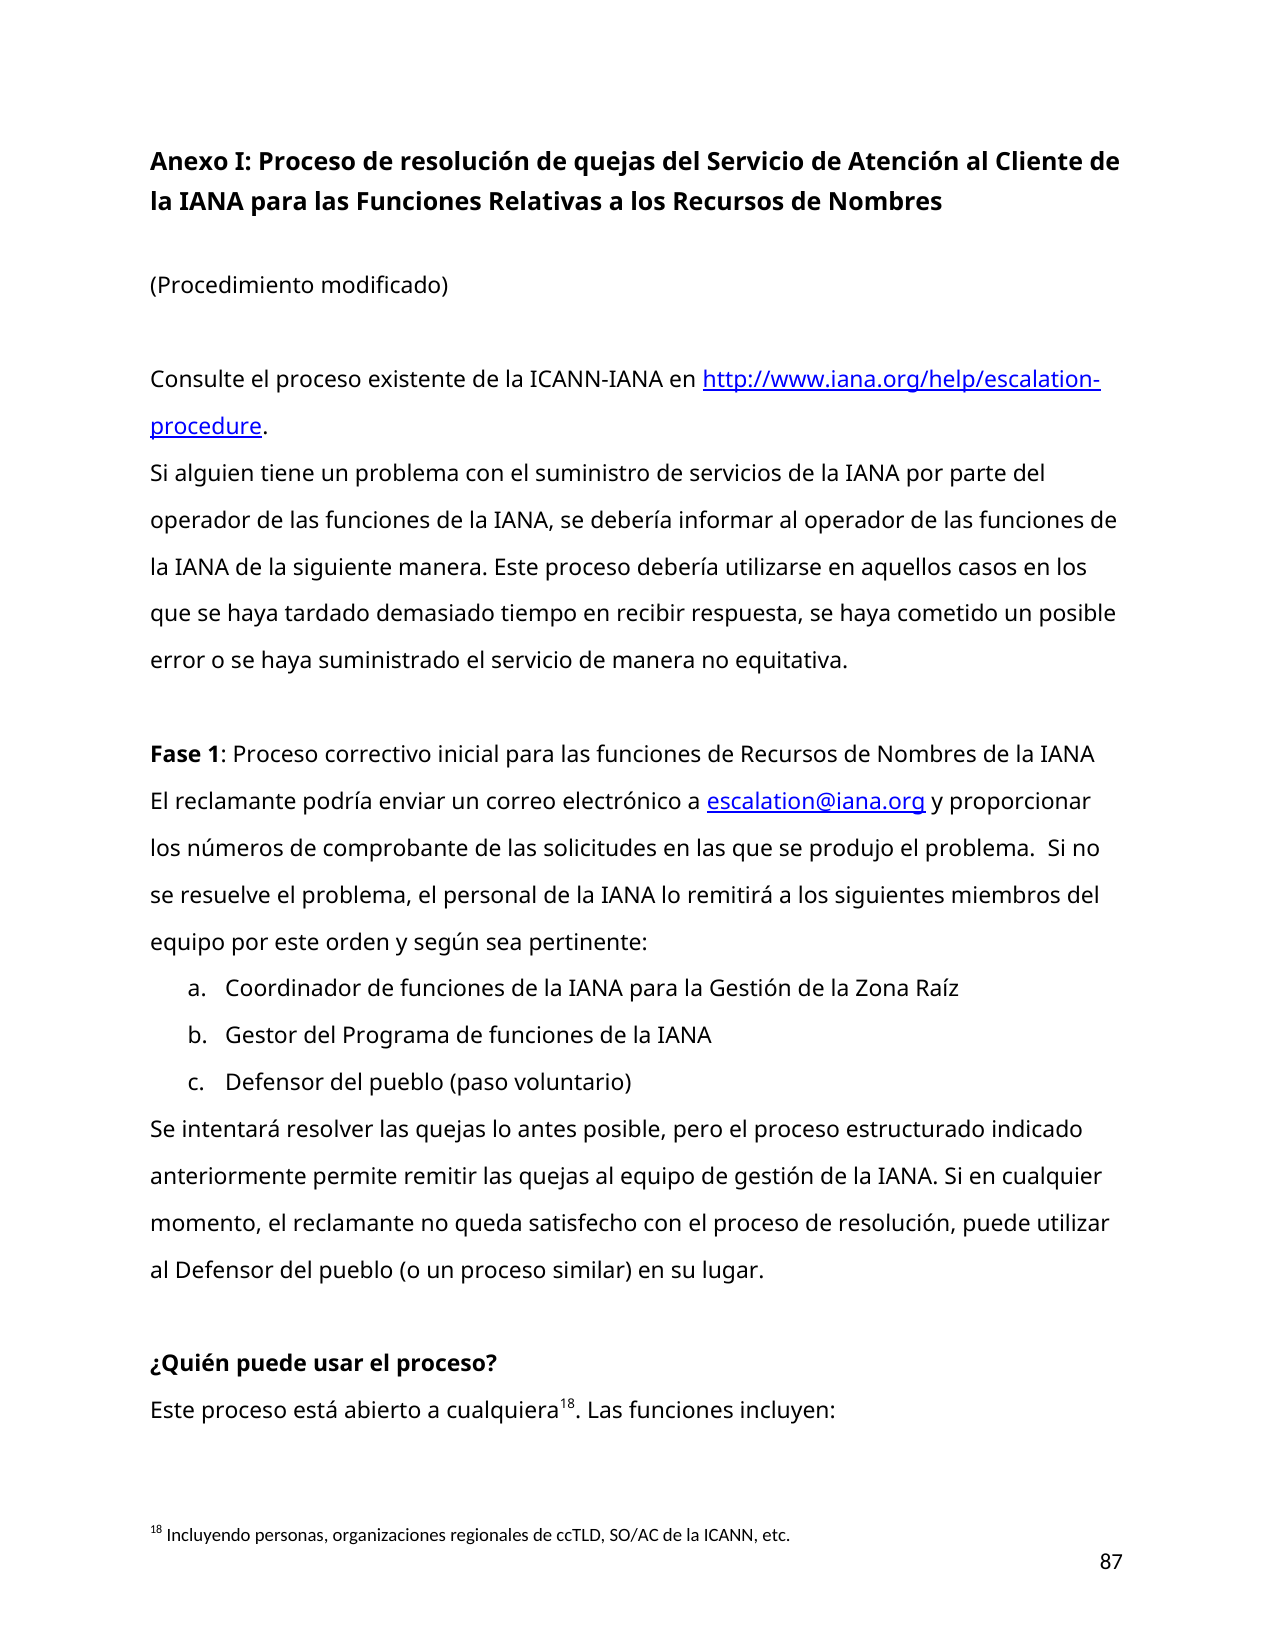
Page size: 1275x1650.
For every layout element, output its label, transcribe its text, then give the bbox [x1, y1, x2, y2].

text Este proceso está abierto a cualquiera. Las funciones incluyen: [150, 1394, 1123, 1426]
text El reclamante podría enviar un correo electrónico a escalation@iana.org y proporcionar los números de comprobante de las solicitudes en las que se produjo el problema. Si no se resuelve el problema, el personal de la IANA lo remitirá a los siguientes miembros del equipo por este orden y según sea pertinente: [150, 785, 1123, 957]
list Coordinador de funciones de la IANA para la Gestión de la Zona Raíz [187, 972, 1123, 1004]
subtitle ¿Quién puede usar el proceso? [150, 1347, 1123, 1379]
text Si alguien tiene un problema con el suministro de servicios de la IANA por parte del operador de las funciones de la IANA, se debería informar al operador de las funciones de la IANA de la siguiente manera. Este proceso debería utilizarse en aquellos casos en los que se haya tardado demasiado tiempo en recibir respuesta, se haya cometido un posible error o se haya suministrado el servicio de manera no equitativa. [150, 457, 1123, 676]
list Gestor del Programa de funciones de la IANA [187, 1019, 1123, 1051]
list Defensor del pueblo (paso voluntario) [187, 1066, 1123, 1097]
text Se intentará resolver las quejas lo antes posible, pero el proceso estructurado indicado anteriormente permite remitir las quejas al equipo de gestión de la IANA. Si en cualquier momento, el reclamante no queda satisfecho con el proceso de resolución, puede utilizar al Defensor del pueblo (o un proceso similar) en su lugar. [150, 1113, 1123, 1285]
text Consulte el proceso existente de la ICANN-IANA en http://www.iana.org/help/escalation-procedure. [150, 363, 1123, 441]
text Fase 1: Proceso correctivo inicial para las funciones de Recursos de Nombres de la IANA [150, 738, 1123, 769]
text (Procedimiento modificado) [150, 269, 1123, 301]
subtitle Anexo I: Proceso de resolución de quejas del Servicio de Atención al Cliente de la IANA para las Funciones Relativas a los Recursos de Nombres [150, 144, 1123, 217]
